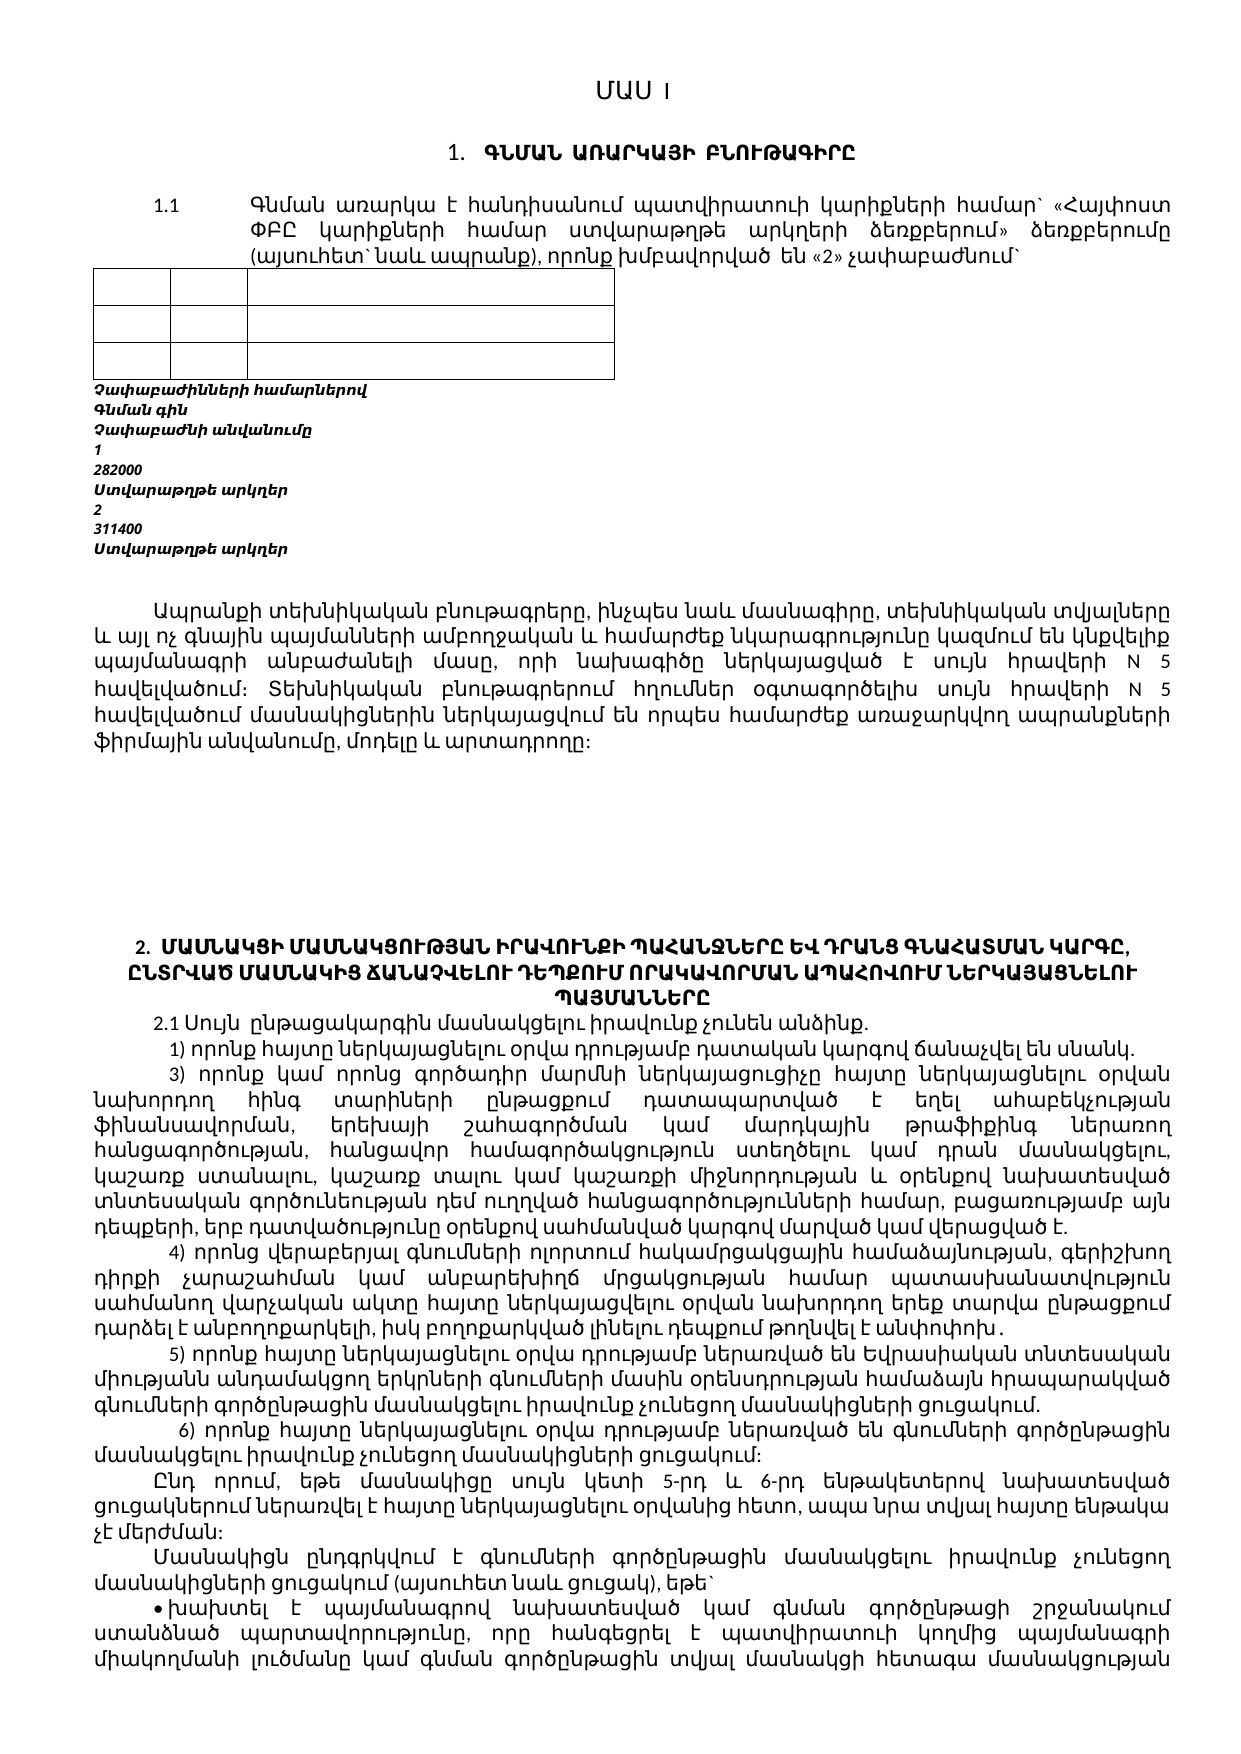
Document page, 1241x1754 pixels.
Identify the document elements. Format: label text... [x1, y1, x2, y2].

text Ընդ որում, եթե մասնակիցը սույն կետի 5-րդ և 6-րդ ենթակետերով նախատեսված ցուցակներում ներառվել է հայտը ներկայացնելու օրվանից հետո, ապա նրա տվյալ հայտը ենթակա չէ մերժման: [94, 1468, 1171, 1544]
text ՄԱՍ I [94, 75, 1171, 106]
text 6) որոնք հայտը ներկայացնելու օրվա դրությամբ ներառված են գնումների գործընթացին մասնակցելու իրավունք չունեցող մասնակիցների ցուցակում: [94, 1417, 1171, 1468]
text 1) որոնք հայտը ներկայացնելու օրվա դրությամբ դատական կարգով ճանաչվել են սնանկ. [94, 1036, 1171, 1061]
text 4) որոնց վերաբերյալ գնումների ոլորտում հակամրցակցային համաձայնության, գերիշխող դիրքի չարաշահման կամ անբարեխիղճ մրցակցության համար պատասխանատվություն սահմանող վարչական ակտը հայտը ներկայացվելու օրվան նախորդող երեք տարվա ընթացքում դարձել է անբողոքարկելի, իսկ բողոքարկված լինելու դեպքում թողնվել է անփոփոխ․ [94, 1239, 1171, 1341]
text Ապրանքի տեխնիկական բնութագրերը, ինչպես նաև մասնագիրը, տեխնիկական տվյալները և այլ ոչ գնային պայմանների ամբողջական և համարժեք նկարագրությունը կազմում են կնքվելիք պայմանագրի անբաժանելի մասը, որի նախագիծը ներկայացված է սույն հրավերի N 5 հավելվածում։ Տեխնիկական բնութագրերում հղումներ օգտագործելիս սույն հրավերի N 5 հավելվածում մասնակիցներին ներկայացվում են որպես համարժեք առաջարկվող ապրանքների ֆիրմային անվանումը, մոդելը և արտադրողը: [94, 598, 1171, 753]
text 2.1 Սույն ընթացակարգին մասնակցելու իրավունք չունեն անձինք. [94, 1011, 1171, 1036]
text 5) որոնք հայտը ներկայացնելու օրվա դրությամբ ներառված են Եվրասիական տնտեսական միությանն անդամակցող երկրների գնումների մասին օրենսդրության համաձայն հրապարակված գնումների գործընթացին մասնակցելու իրավունք չունեցող մասնակիցների ցուցակում. [94, 1341, 1171, 1417]
text Մասնակիցն ընդգրկվում է գնումների գործընթացին մասնակցելու իրավունք չունեցող մասնակիցների ցուցակում (այսուհետ նաև ցուցակ), եթե` [94, 1544, 1171, 1595]
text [94, 1595, 1171, 1671]
subtitle Գնման առարկա է հանդիսանում պատվիրատուի կարիքների համար` «Հայփոստ ՓԲԸ կարիքների համար ստվարաթղթե արկղերի ձեռքբերում» ձեռքբերումը (այսուհետ` նաև ապրանք), որոնք խմբավորված են «2» չափաբաժնում` [153, 192, 1171, 268]
text 3) որոնք կամ որոնց գործադիր մարմնի ներկայացուցիչը հայտը ներկայացնելու օրվան նախորդող հինգ տարիների ընթացքում դատապարտված է եղել ահաբեկչության ֆինանսավորման, երեխայի շահագործման կամ մարդկային թրաֆիքինգ ներառող հանցագործության, հանցավոր համագործակցություն ստեղծելու կամ դրան մասնակցելու, կաշառք ստանալու, կաշառք տալու կամ կաշառքի միջնորդության և օրենքով նախատեսված տնտեսական գործունեության դեմ ուղղված հանցագործությունների համար, բացառությամբ այն դեպքերի, երբ դատվածությունը օրենքով սահմանված կարգով մարված կամ վերացված է. [94, 1061, 1171, 1239]
text 2. ՄԱՍՆԱԿՑԻ ՄԱՍՆԱԿՑՈՒԹՅԱՆ ԻՐԱՎՈՒՆՔԻ ՊԱՀԱՆՋՆԵՐԸ ԵՎ ԴՐԱՆՑ ԳՆԱՀԱՏՄԱՆ ԿԱՐԳԸ, ԸՆՏՐՎԱԾ ՄԱՍՆԱԿԻՑ ՃԱՆԱՉՎԵԼՈՒ ԴԵՊՔՈՒՄ ՈՐԱԿԱՎՈՐՄԱՆ ԱՊԱՀՈՎՈՒՄ ՆԵՐԿԱՅԱՑՆԵԼՈՒ ՊԱՅՄԱՆՆԵՐԸ [94, 934, 1171, 1011]
list ԳՆՄԱՆ ԱՌԱՐԿԱՅԻ ԲՆՈՒԹԱԳԻՐԸ [131, 136, 1171, 167]
